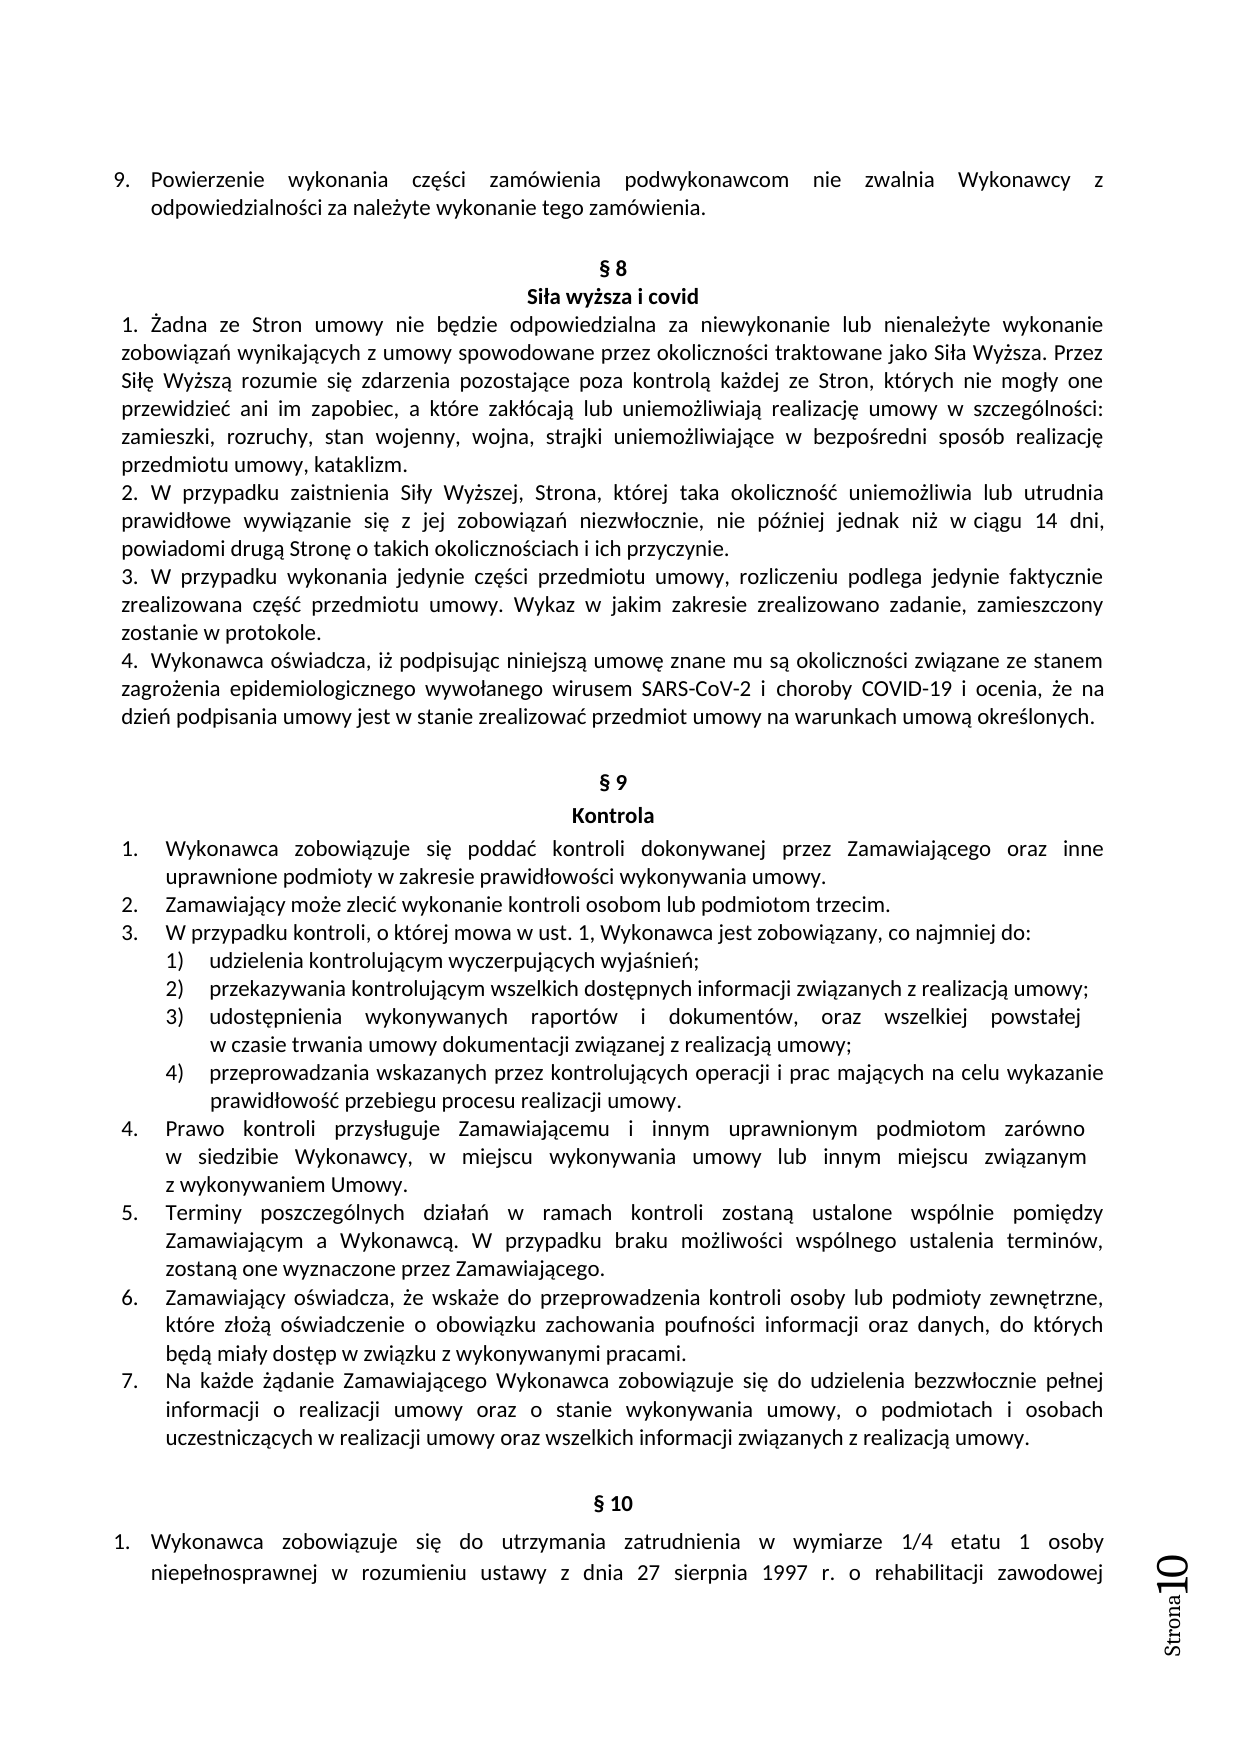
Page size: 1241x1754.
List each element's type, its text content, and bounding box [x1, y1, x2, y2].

list przeprowadzania wskazanych przez kontrolujących operacji i prac mających na celu wykazanie prawidłowość przebiegu procesu realizacji umowy. [165, 1058, 1105, 1114]
list Powierzenie wykonania części zamówienia podwykonawcom nie zwalnia Wykonawcy z odpowiedzialności za należyte wykonanie tego zamówienia. [113, 165, 1105, 221]
list Żadna ze Stron umowy nie będzie odpowiedzialna za niewykonanie lub nienależyte wykonanie zobowiązań wynikających z umowy spowodowane przez okoliczności traktowane jako Siła Wyższa. Przez Siłę Wyższą rozumie się zdarzenia pozostające poza kontrolą każdej ze Stron, których nie mogły one przewidzieć ani im zapobiec, a które zakłócają lub uniemożliwiają realizację umowy w szczególności: zamieszki, rozruchy, stan wojenny, wojna, strajki uniemożliwiające w bezpośredni sposób realizację przedmiotu umowy, kataklizm. [121, 310, 1105, 478]
text § 8 [121, 226, 1105, 282]
text § 10 [121, 1489, 1105, 1517]
list Zamawiający oświadcza, że wskaże do przeprowadzenia kontroli osoby lub podmioty zewnętrzne, które złożą oświadczenie o obowiązku zachowania poufności informacji oraz danych, do których będą miały dostęp w związku z wykonywanymi pracami. [121, 1283, 1105, 1367]
list Na każde żądanie Zamawiającego Wykonawca zobowiązuje się do udzielenia bezzwłocznie pełnej informacji o realizacji umowy oraz o stanie wykonywania umowy, o podmiotach i osobach uczestniczących w realizacji umowy oraz wszelkich informacji związanych z realizacją umowy. [121, 1367, 1105, 1451]
list Prawo kontroli przysługuje Zamawiającemu i innym uprawnionym podmiotom zarówno w siedzibie Wykonawcy, w miejscu wykonywania umowy lub innym miejscu związanym z wykonywaniem Umowy. [121, 1114, 1105, 1198]
list Wykonawca zobowiązuje się poddać kontroli dokonywanej przez Zamawiającego oraz inne uprawnione podmioty w zakresie prawidłowości wykonywania umowy. [121, 834, 1105, 890]
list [113, 1527, 1105, 1586]
list W przypadku wykonania jedynie części przedmiotu umowy, rozliczeniu podlega jedynie faktycznie zrealizowana część przedmiotu umowy. Wykaz w jakim zakresie zrealizowano zadanie, zamieszczony zostanie w protokole. [121, 562, 1105, 646]
list W przypadku zaistnienia Siły Wyższej, Strona, której taka okoliczność uniemożliwia lub utrudnia prawidłowe wywiązanie się z jej zobowiązań niezwłocznie, nie później jednak niż w ciągu 14 dni, powiadomi drugą Stronę o takich okolicznościach i ich przyczynie. [121, 478, 1105, 562]
list Zamawiający może zlecić wykonanie kontroli osobom lub podmiotom trzecim. [121, 890, 1105, 918]
list Wykonawca oświadcza, iż podpisując niniejszą umowę znane mu są okoliczności związane ze stanem zagrożenia epidemiologicznego wywołanego wirusem SARS-CoV-2 i choroby COVID-19 i ocenia, że na dzień podpisania umowy jest w stanie zrealizować przedmiot umowy na warunkach umową określonych. [121, 646, 1105, 730]
list W przypadku kontroli, o której mowa w ust. 1, Wykonawca jest zobowiązany, co najmniej do: [121, 918, 1105, 946]
list udostępnienia wykonywanych raportów i dokumentów, oraz wszelkiej powstałej w czasie trwania umowy dokumentacji związanej z realizacją umowy; [165, 1002, 1105, 1058]
list przekazywania kontrolującym wszelkich dostępnych informacji związanych z realizacją umowy; [165, 974, 1105, 1002]
list udzielenia kontrolującym wyczerpujących wyjaśnień; [165, 946, 1105, 974]
list Terminy poszczególnych działań w ramach kontroli zostaną ustalone wspólnie pomiędzy Zamawiającym a Wykonawcą. W przypadku braku możliwości wspólnego ustalenia terminów, zostaną one wyznaczone przez Zamawiającego. [121, 1198, 1105, 1283]
text Siła wyższa i covid [121, 282, 1105, 310]
text Kontrola [121, 801, 1105, 829]
text § 9 [121, 768, 1105, 796]
